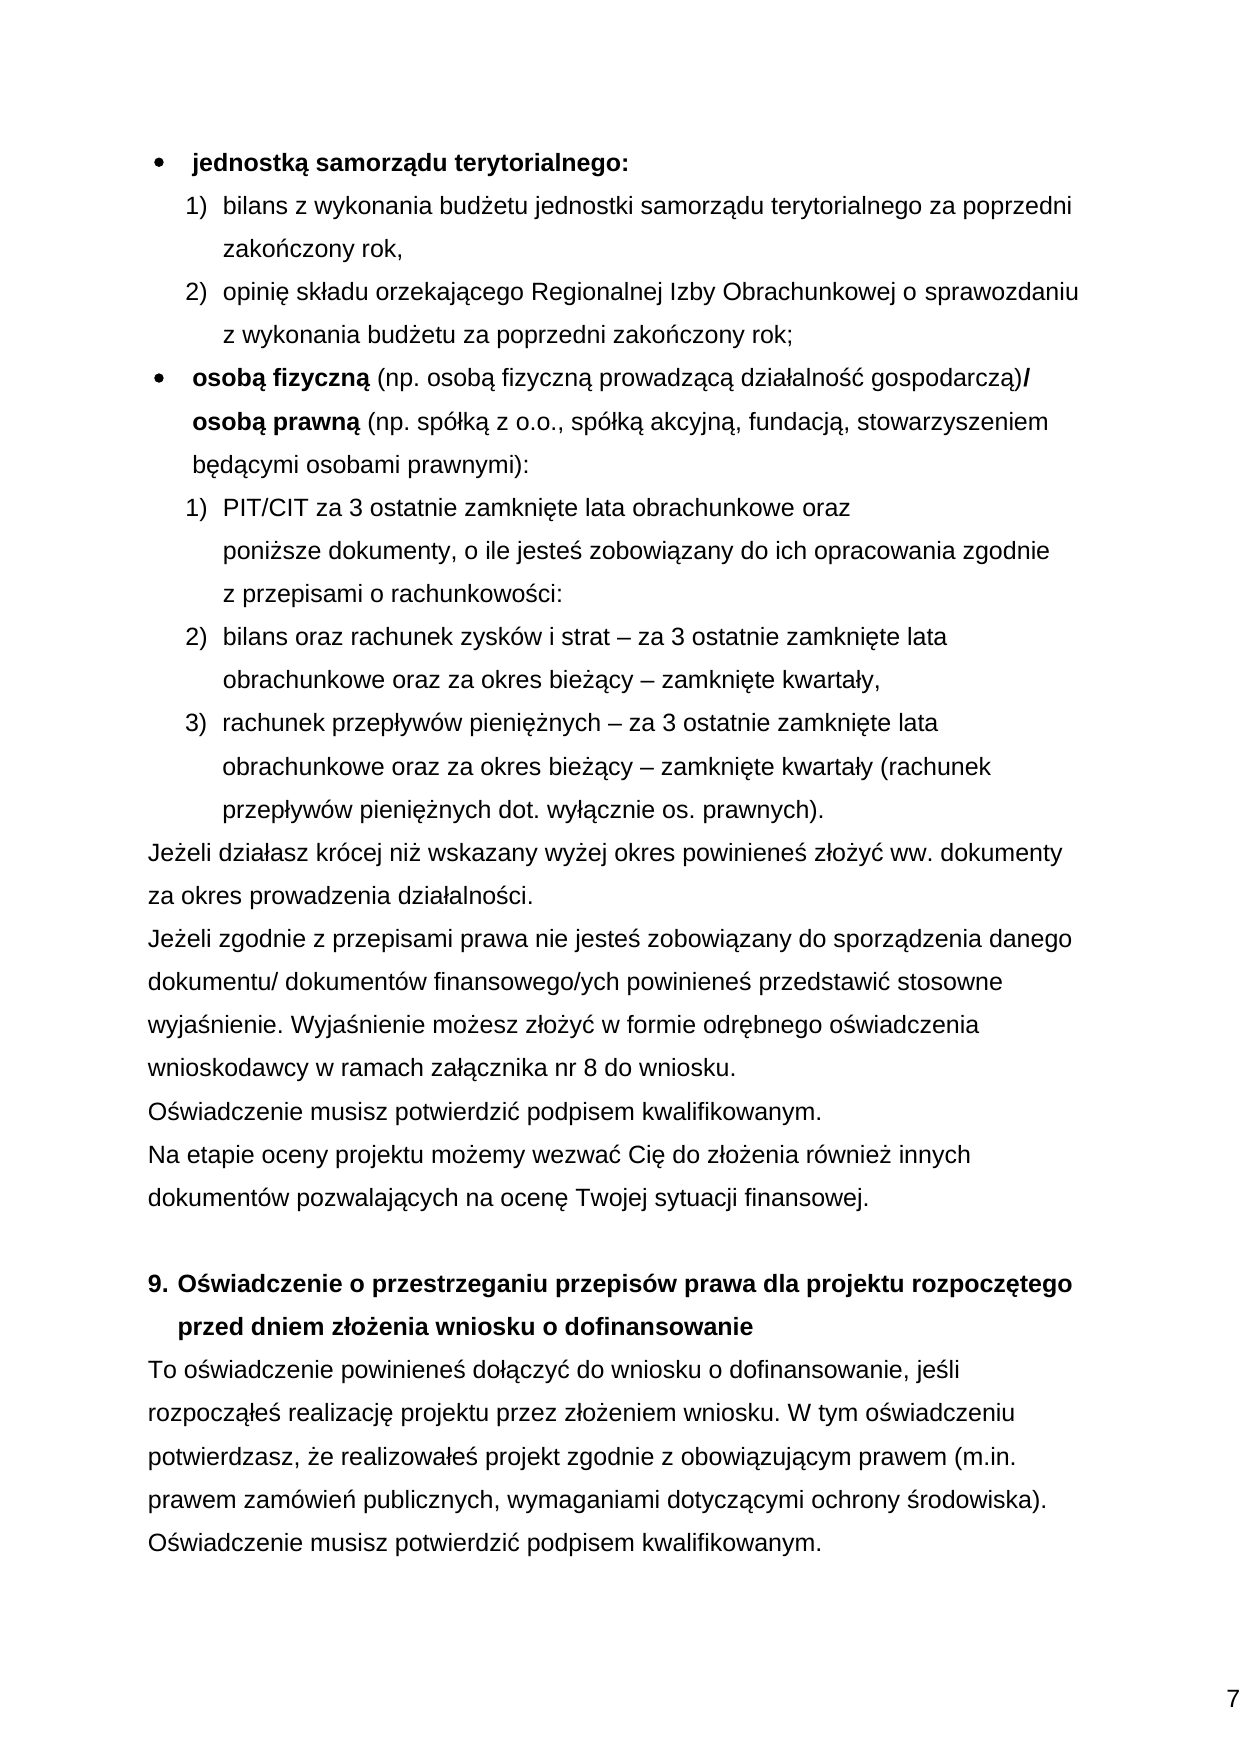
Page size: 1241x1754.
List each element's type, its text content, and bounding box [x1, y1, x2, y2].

list bilans oraz rachunek zysków i strat – za 3 ostatnie zamknięte lata obrachunkowe oraz za okres bieżący – zamknięte kwartały, [185, 622, 1093, 694]
text Jeżeli zgodnie z przepisami prawa nie jesteś zobowiązany do sporządzenia danego dokumentu/ dokumentów finansowego/ych powinieneś przedstawić stosowne wyjaśnienie. Wyjaśnienie możesz złożyć w formie odrębnego oświadczenia wnioskodawcy w ramach załącznika nr 8 do wniosku. [148, 924, 1093, 1082]
subtitle Oświadczenie o przestrzeganiu przepisów prawa dla projektu rozpoczętego przed dniem złożenia wniosku o dofinansowanie [148, 1269, 1093, 1341]
list bilans z wykonania budżetu jednostki samorządu terytorialnego za poprzedni zakończony rok, [185, 191, 1093, 263]
text Oświadczenie musisz potwierdzić podpisem kwalifikowanym. [148, 1097, 1093, 1125]
text To oświadczenie powinieneś dołączyć do wniosku o dofinansowanie, jeśli rozpocząłeś realizację projektu przez złożeniem wniosku. W tym oświadczeniu potwierdzasz, że realizowałeś projekt zgodnie z obowiązującym prawem (m.in. prawem zamówień publicznych, wymaganiami dotyczącymi ochrony środowiska). [148, 1355, 1093, 1513]
text Na etapie oceny projektu możemy wezwać Cię do złożenia również innych dokumentów pozwalających na ocenę Twojej sytuacji finansowej. [148, 1140, 1093, 1212]
list opinię składu orzekającego Regionalnej Izby Obrachunkowej o sprawozdaniu z wykonania budżetu za poprzedni zakończony rok; [185, 277, 1093, 349]
text Jeżeli działasz krócej niż wskazany wyżej okres powinieneś złożyć ww. dokumenty za okres prowadzenia działalności. [148, 838, 1093, 910]
list osobą fizyczną (np. osobą fizyczną prowadzącą działalność gospodarczą)/ osobą prawną (np. spółką z o.o., spółką akcyjną, fundacją, stowarzyszeniem będącymi osobami prawnymi): [154, 363, 1093, 478]
list PIT/CIT za 3 ostatnie zamknięte lata obrachunkowe oraz [185, 493, 1093, 522]
text Oświadczenie musisz potwierdzić podpisem kwalifikowanym. [148, 1528, 1093, 1557]
text poniższe dokumenty, o ile jesteś zobowiązany do ich opracowania zgodnie z przepisami o rachunkowości: [223, 536, 1093, 608]
list jednostką samorządu terytorialnego: [154, 148, 1093, 176]
list rachunek przepływów pieniężnych – za 3 ostatnie zamknięte lata obrachunkowe oraz za okres bieżący – zamknięte kwartały (rachunek przepływów pieniężnych dot. wyłącznie os. prawnych). [185, 708, 1093, 823]
